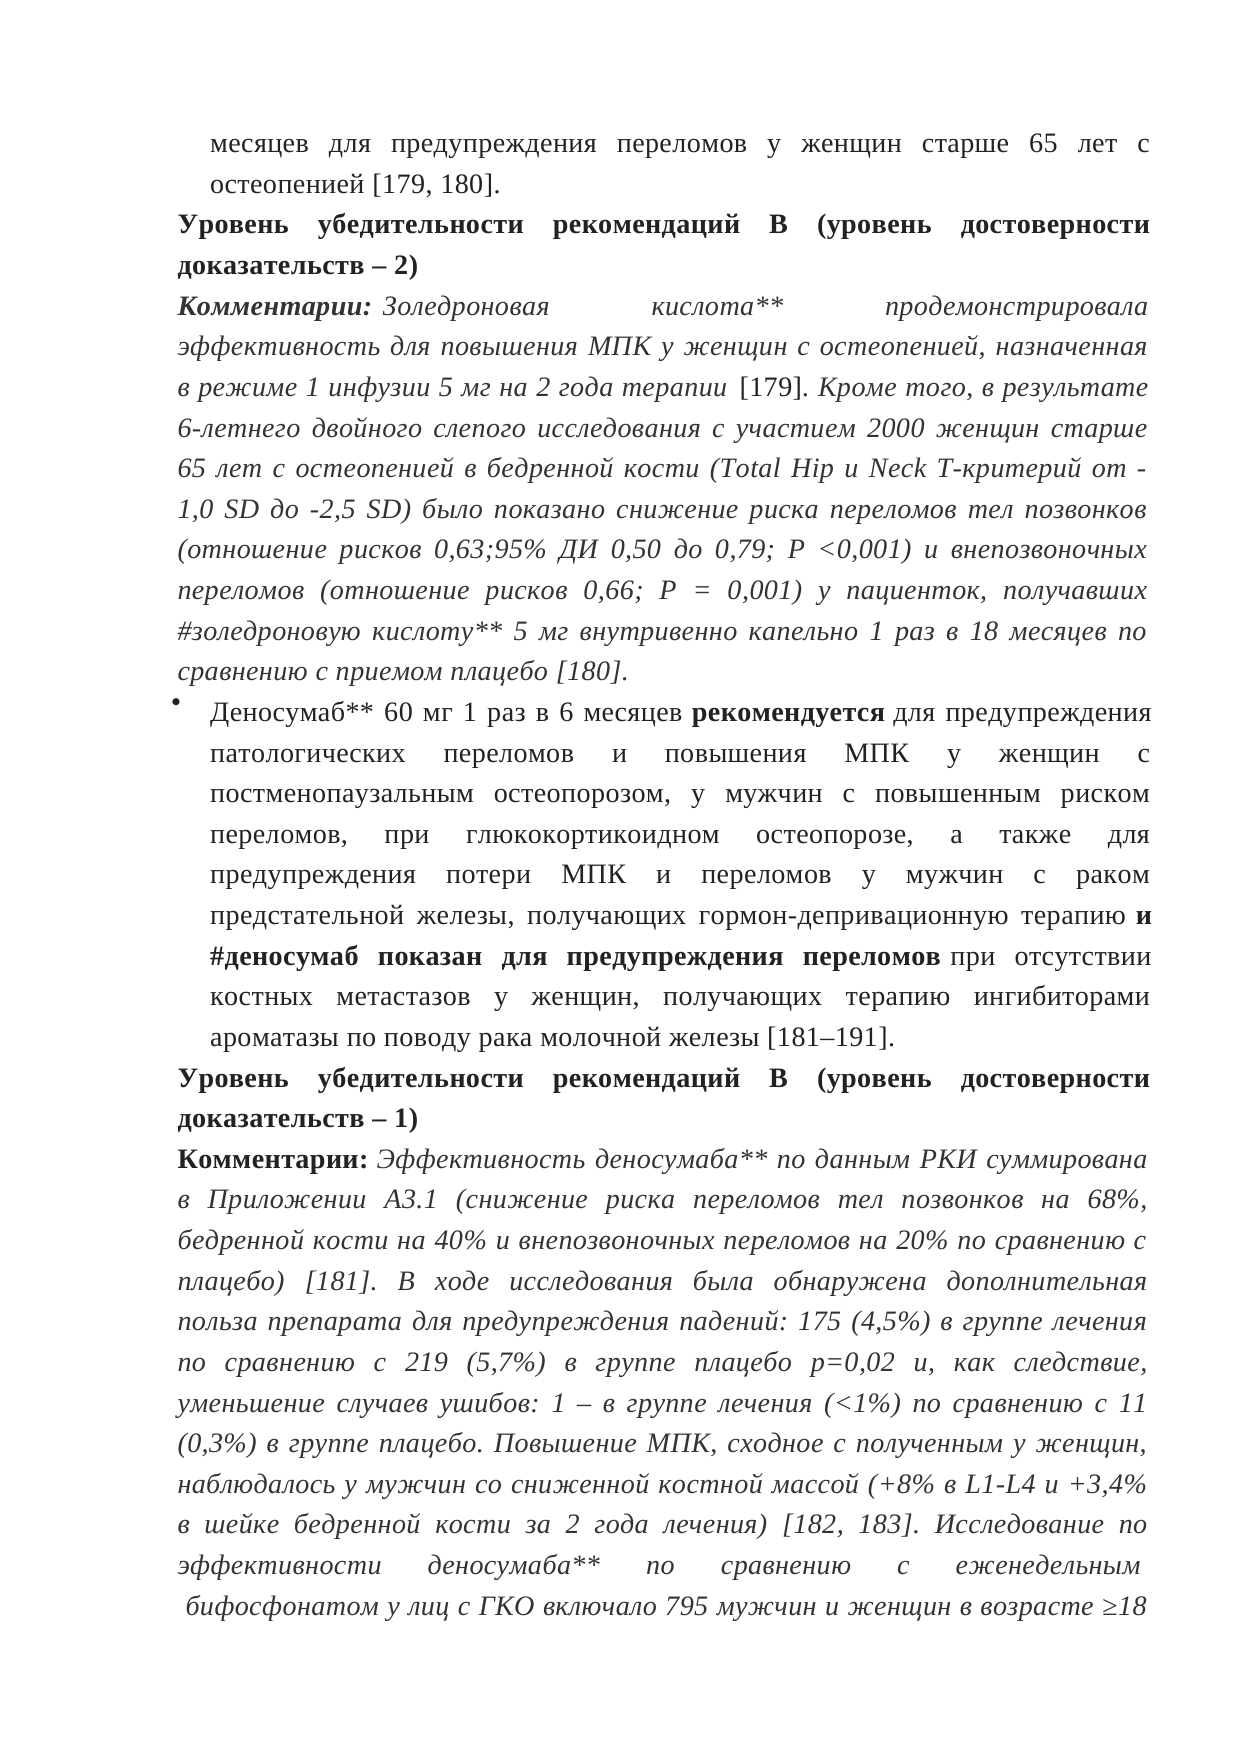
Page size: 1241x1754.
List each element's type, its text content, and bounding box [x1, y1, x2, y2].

text Уровень убедительности рекомендаций В (уровень достоверности доказательств – 2) [177, 199, 1152, 281]
text Уровень убедительности рекомендаций В (уровень достоверности доказательств – 1) [177, 1052, 1152, 1134]
text Комментарии: Золедроновая кислота** продемонстрировала эффективность для повышения МПК у женщин с остеопенией, назначенная в режиме 1 инфузии 5 мг на 2 года терапии [179]. Кроме того, в результате 6-летнего двойного слепого исследования с участием 2000 женщин старше 65 лет с остеопенией в бедренной кости (Total Hip и Neck Т-критерий от -1,0 SD до -2,5 SD) было показано снижение риска переломов тел позвонков (отношение рисков 0,63;95% ДИ 0,50 до 0,79; P <0,001) и внепозвоночных переломов (отношение рисков 0,66; P = 0,001) у пациенток, получавших #золедроновую кислоту** 5 мг внутривенно капельно 1 раз в 18 месяцев по сравнению с приемом плацебо [180]. [177, 281, 1152, 687]
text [177, 1134, 1152, 1621]
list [172, 118, 1152, 199]
list Деносумаб** 60 мг 1 раз в 6 месяцев рекомендуется для предупреждения патологических переломов и повышения МПК у женщин с постменопаузальным остеопорозом, у мужчин с повышенным риском переломов, при глюкокортикоидном остеопорозе, а также для предупреждения потери МПК и переломов у мужчин с раком предстательной железы, получающих гормон-депривационную терапию и #деносумаб показан для предупреждения переломов при отсутствии костных метастазов у женщин, получающих терапию ингибиторами ароматазы по поводу рака молочной железы [181–191]. [172, 687, 1152, 1052]
